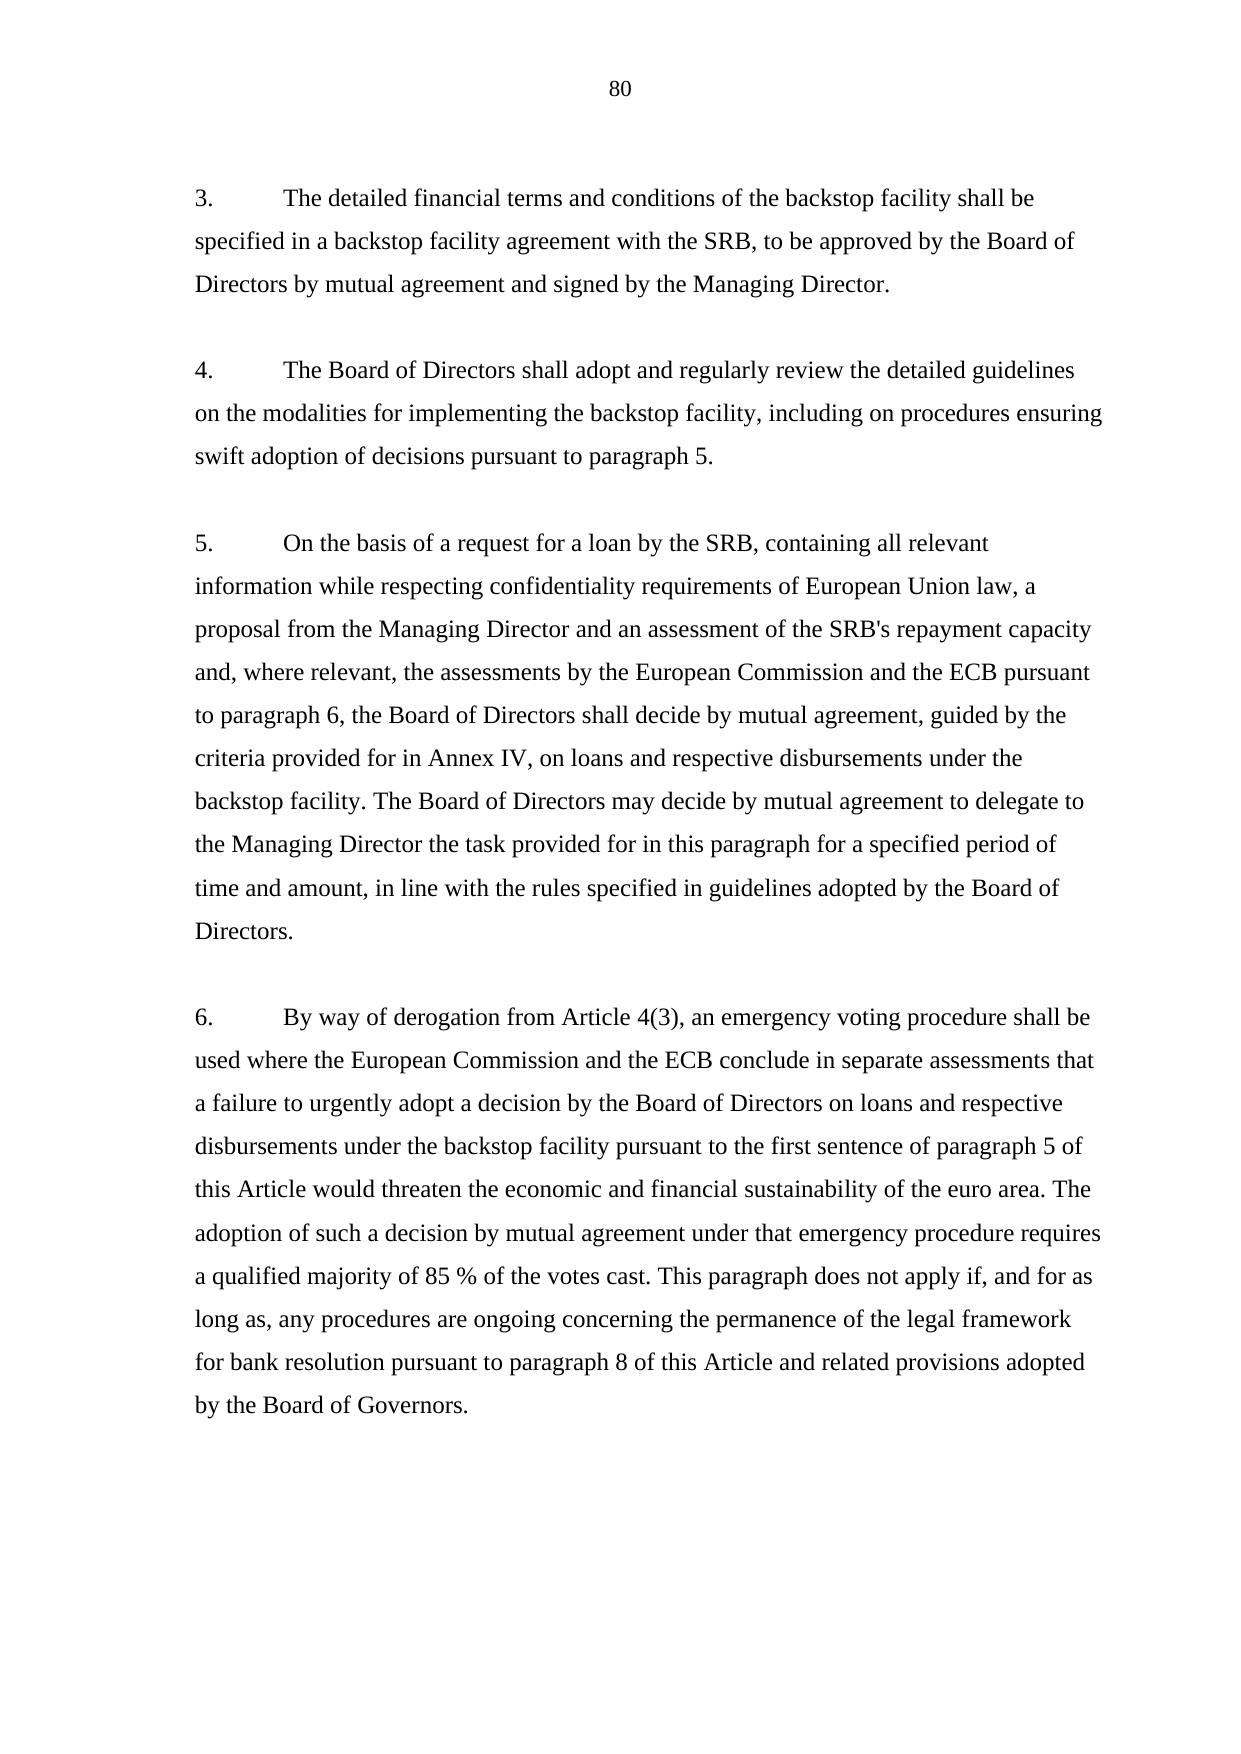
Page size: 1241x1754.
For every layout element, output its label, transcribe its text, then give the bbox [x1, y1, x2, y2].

text 5. On the basis of a request for a loan by the SRB, containing all relevant information while respecting confidentiality requirements of European Union law, a proposal from the Managing Director and an assessment of the SRB's repayment capacity and, where relevant, the assessments by the European Commission and the ECB pursuant to paragraph 6, the Board of Directors shall decide by mutual agreement, guided by the criteria provided for in Annex IV, on loans and respective disbursements under the backstop facility. The Board of Directors may decide by mutual agreement to delegate to the Managing Director the task provided for in this paragraph for a specified period of time and amount, in line with the rules specified in guidelines adopted by the Board of Directors. [194, 528, 1105, 944]
text 4. The Board of Directors shall adopt and regularly review the detailed guidelines on the modalities for implementing the backstop facility, including on procedures ensuring swift adoption of decisions pursuant to paragraph 5. [194, 355, 1105, 470]
text 6. By way of derogation from Article 4(3), an emergency voting procedure shall be used where the European Commission and the ECB conclude in separate assessments that a failure to urgently adopt a decision by the Board of Directors on loans and respective disbursements under the backstop facility pursuant to the first sentence of paragraph 5 of this Article would threaten the economic and financial sustainability of the euro area. The adoption of such a decision by mutual agreement under that emergency procedure requires a qualified majority of 85 % of the votes cast. This paragraph does not apply if, and for as long as, any procedures are ongoing concerning the permanence of the legal framework for bank resolution pursuant to paragraph 8 of this Article and related provisions adopted by the Board of Governors. [194, 1002, 1105, 1419]
text 3. The detailed financial terms and conditions of the backstop facility shall be specified in a backstop facility agreement with the SRB, to be approved by the Board of Directors by mutual agreement and signed by the Managing Director. [194, 183, 1105, 298]
